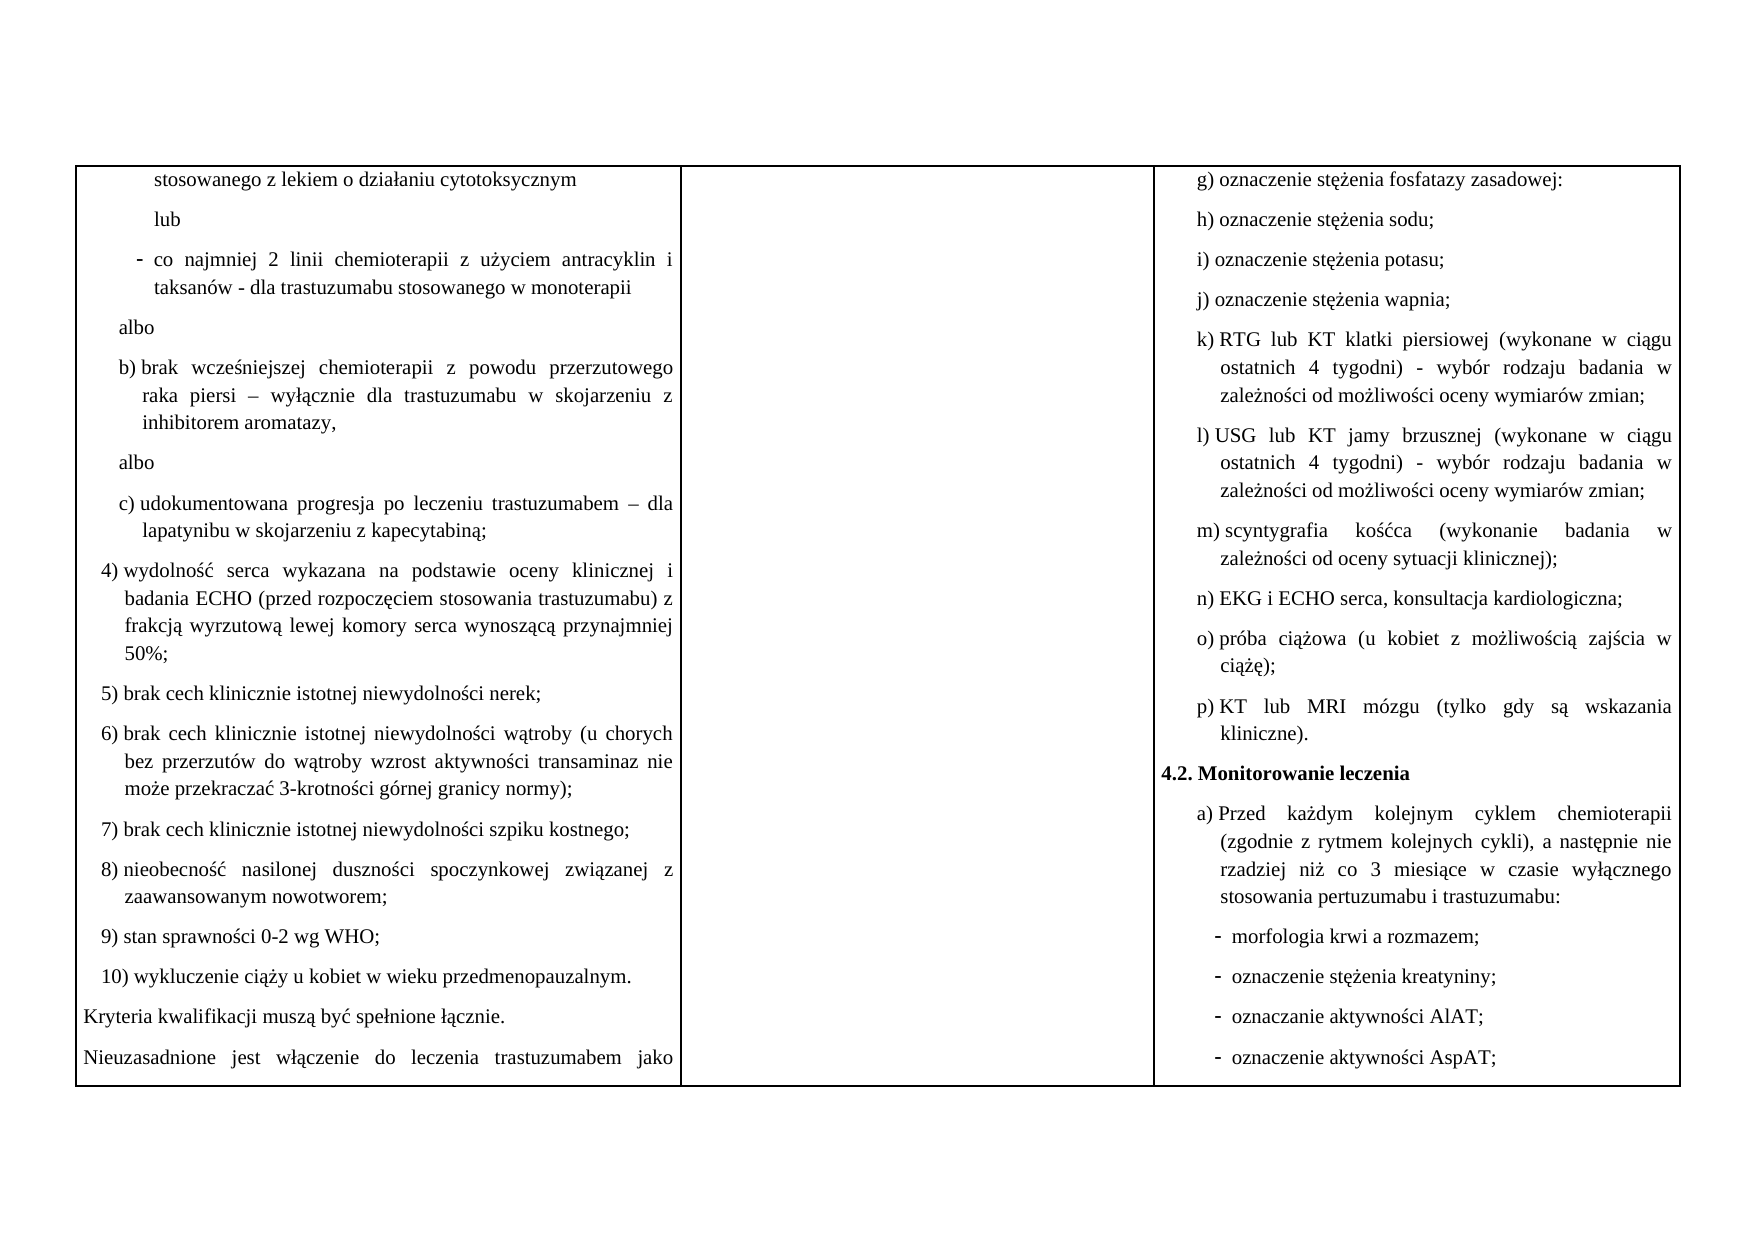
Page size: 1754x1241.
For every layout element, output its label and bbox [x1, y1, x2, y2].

table_cell [1155, 167, 1679, 1085]
table_cell [77, 167, 680, 1085]
table_cell [682, 167, 1153, 1085]
